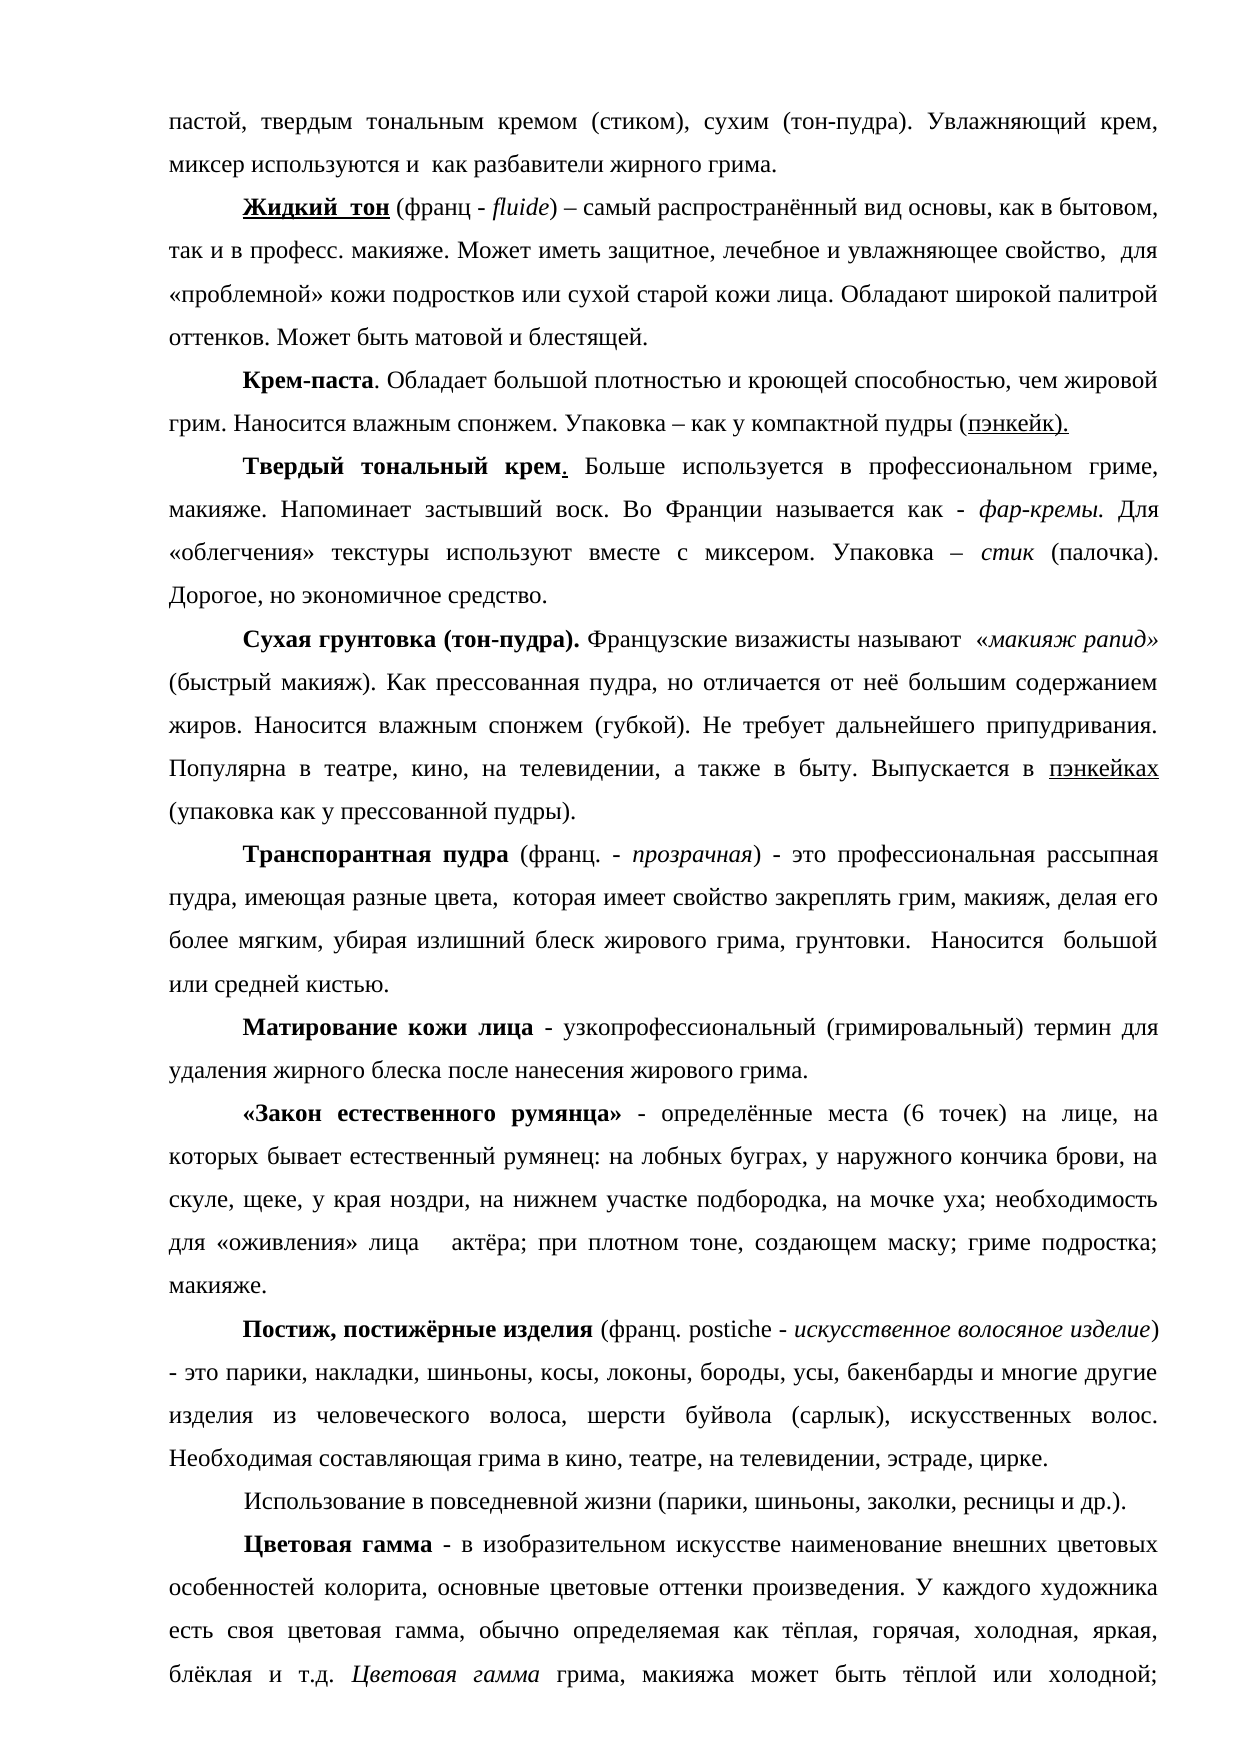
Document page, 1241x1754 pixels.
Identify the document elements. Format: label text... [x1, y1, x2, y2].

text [169, 106, 1159, 178]
text Крем-паста. Обладает большой плотностью и кроющей способностью, чем жировой грим. Наносится влажным спонжем. Упаковка – как у компактной пудры (пэнкейк). [169, 365, 1159, 437]
text Постиж, постижёрные изделия (франц. postiche - искусственное волосяное изделие) - это парики, накладки, шиньоны, косы, локоны, бороды, усы, бакенбарды и многие другие изделия из человеческого волоса, шерсти буйвола (сарлык), искусственных волос. Необходимая составляющая грима в кино, театре, на телевидении, эстраде, цирке. [169, 1314, 1159, 1472]
text «Закон естественного румянца» - определённые места (6 точек) на лице, на которых бывает естественный румянец: на лобных буграх, у наружного кончика брови, на скуле, щеке, у края ноздри, на нижнем участке подбородка, на мочке уха; необходимость для «оживления» лица актёра; при плотном тоне, создающем маску; гриме подростка; макияже. [169, 1098, 1159, 1299]
text Использование в повседневной жизни (парики, шиньоны, заколки, ресницы и др.). [169, 1486, 1159, 1515]
text Транспорантная пудра (франц. - прозрачная) - это профессиональная рассыпная пудра, имеющая разные цвета, которая имеет свойство закреплять грим, макияж, делая его более мягким, убирая излишний блеск жирового грима, грунтовки. Наносится большой или средней кистью. [169, 839, 1159, 997]
text Жидкий тон (франц - fluide) – самый распространённый вид основы, как в бытовом, так и в професс. макияже. Может иметь защитное, лечебное и увлажняющее свойство, для «проблемной» кожи подростков или сухой старой кожи лица. Обладают широкой палитрой оттенков. Может быть матовой и блестящей. [169, 192, 1159, 351]
text Сухая грунтовка (тон-пудра). Французские визажисты называют «макияж рапид» (быстрый макияж). Как прессованная пудра, но отличается от неё большим содержанием жиров. Наносится влажным спонжем (губкой). Не требует дальнейшего припудривания. Популярна в театре, кино, на телевидении, а также в быту. Выпускается в пэнкейках (упаковка как у прессованной пудры). [169, 624, 1159, 825]
text Твердый тональный крем. Больше используется в профессиональном гриме, макияже. Напоминает застывший воск. Во Франции называется как - фар-кремы. Для «облегчения» текстуры используют вместе с миксером. Упаковка – стик (палочка). Дорогое, но экономичное средство. [169, 451, 1159, 609]
text Матирование кожи лица - узкопрофессиональный (гримировальный) термин для удаления жирного блеска после нанесения жирового грима. [169, 1012, 1159, 1084]
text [169, 1529, 1159, 1687]
